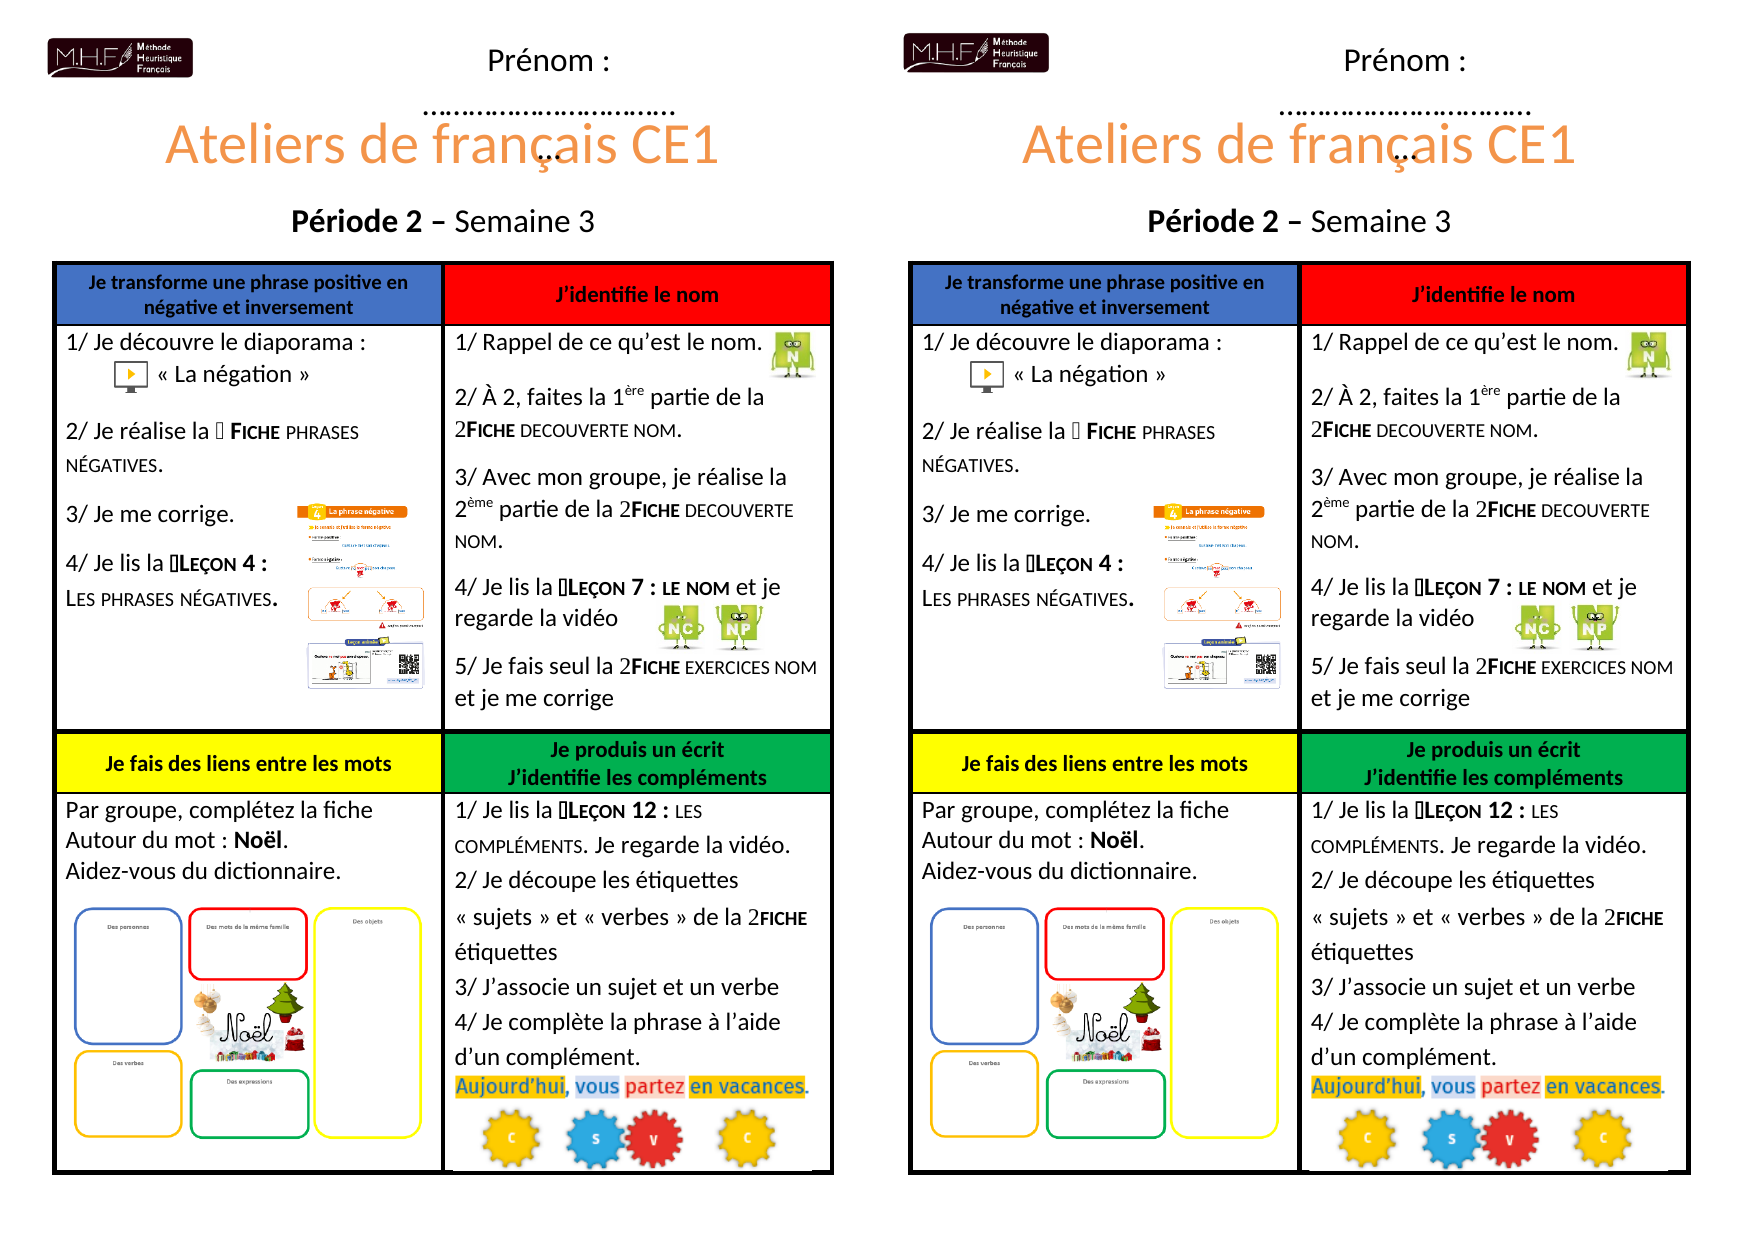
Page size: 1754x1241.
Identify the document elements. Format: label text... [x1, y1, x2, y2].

picture [929, 907, 1279, 1140]
picture [29, 34, 208, 81]
picture [297, 502, 425, 689]
text Ateliers de français CE1 [886, 106, 1713, 178]
table_cell Je produis un écrit J’identifie les compléments [445, 734, 830, 792]
picture [1624, 330, 1673, 380]
text Ateliers de français CE1 [29, 106, 856, 178]
table_header Je transforme une phrase positive en négative et inversement [57, 265, 441, 324]
picture [655, 600, 706, 654]
table_cell 1/ Rappel de ce qu’est le nom. 2/ À 2, faites la 1ère partie de la FICHE DECOUVERTE NOM. 3/ Avec mon groupe, je réalise la 2ème partie de la FICHE DECOUVERTE NOM. 4/ Je lis la Leçon 7 : le nom et je regarde la vidéo 5/ Je fais seul la FICHE EXERCICES NOM et je me corrige [1302, 326, 1686, 729]
table_cell Par groupe, complétez la fiche Autour du mot : Noël. Aidez-vous du dictionnaire. [57, 794, 441, 1170]
picture [886, 29, 1064, 76]
table_cell 1/ Je découvre le diaporama : « La négation » 2/ Je réalise la Fiche phrases négatives. 3/ Je me corrige. 4/ Je lis la Leçon 4 : Les phrases négatives. [913, 326, 1297, 729]
table_header Je transforme une phrase positive en négative et inversement [913, 265, 1297, 324]
picture [114, 361, 148, 393]
table_cell 1/ Je lis la Leçon 12 : les compléments. Je regarde la vidéo. 2/ Je découpe les étiquettes « sujets » et « verbes » de la fiche étiquettes 3/ J’associe un sujet et un verbe 4/ Je complète la phrase à l’aide d’un complément. [1302, 794, 1686, 1170]
picture [1153, 502, 1282, 689]
table_cell 1/ Rappel de ce qu’est le nom. 2/ À 2, faites la 1ère partie de la FICHE DECOUVERTE NOM. 3/ Avec mon groupe, je réalise la 2ème partie de la FICHE DECOUVERTE NOM. 4/ Je lis la Leçon 7 : le nom et je regarde la vidéo 5/ Je fais seul la FICHE EXERCICES NOM et je me corrige [445, 326, 830, 729]
table_cell 1/ Je découvre le diaporama : « La négation » 2/ Je réalise la Fiche phrases négatives. 3/ Je me corrige. 4/ Je lis la Leçon 4 : Les phrases négatives. [57, 326, 441, 729]
table_cell Je fais des liens entre les mots [57, 734, 441, 792]
picture [712, 600, 766, 655]
table_header J’identifie le nom [1302, 265, 1686, 324]
picture [1569, 600, 1622, 655]
table_cell Je produis un écrit J’identifie les compléments [1302, 734, 1686, 792]
picture [970, 361, 1004, 393]
text Période 2 – Semaine 3 [886, 200, 1713, 241]
table_header J’identifie le nom [445, 265, 830, 324]
table_cell Je fais des liens entre les mots [913, 734, 1297, 792]
table_cell Par groupe, complétez la fiche Autour du mot : Noël. Aidez-vous du dictionnaire. [913, 794, 1297, 1170]
table_cell 1/ Je lis la Leçon 12 : les compléments. Je regarde la vidéo. 2/ Je découpe les étiquettes « sujets » et « verbes » de la fiche étiquettes 3/ J’associe un sujet et un verbe 4/ Je complète la phrase à l’aide d’un complément. [445, 794, 830, 1170]
picture [1511, 600, 1562, 654]
text Période 2 – Semaine 3 [29, 200, 856, 241]
picture [73, 907, 423, 1140]
picture [768, 330, 817, 380]
